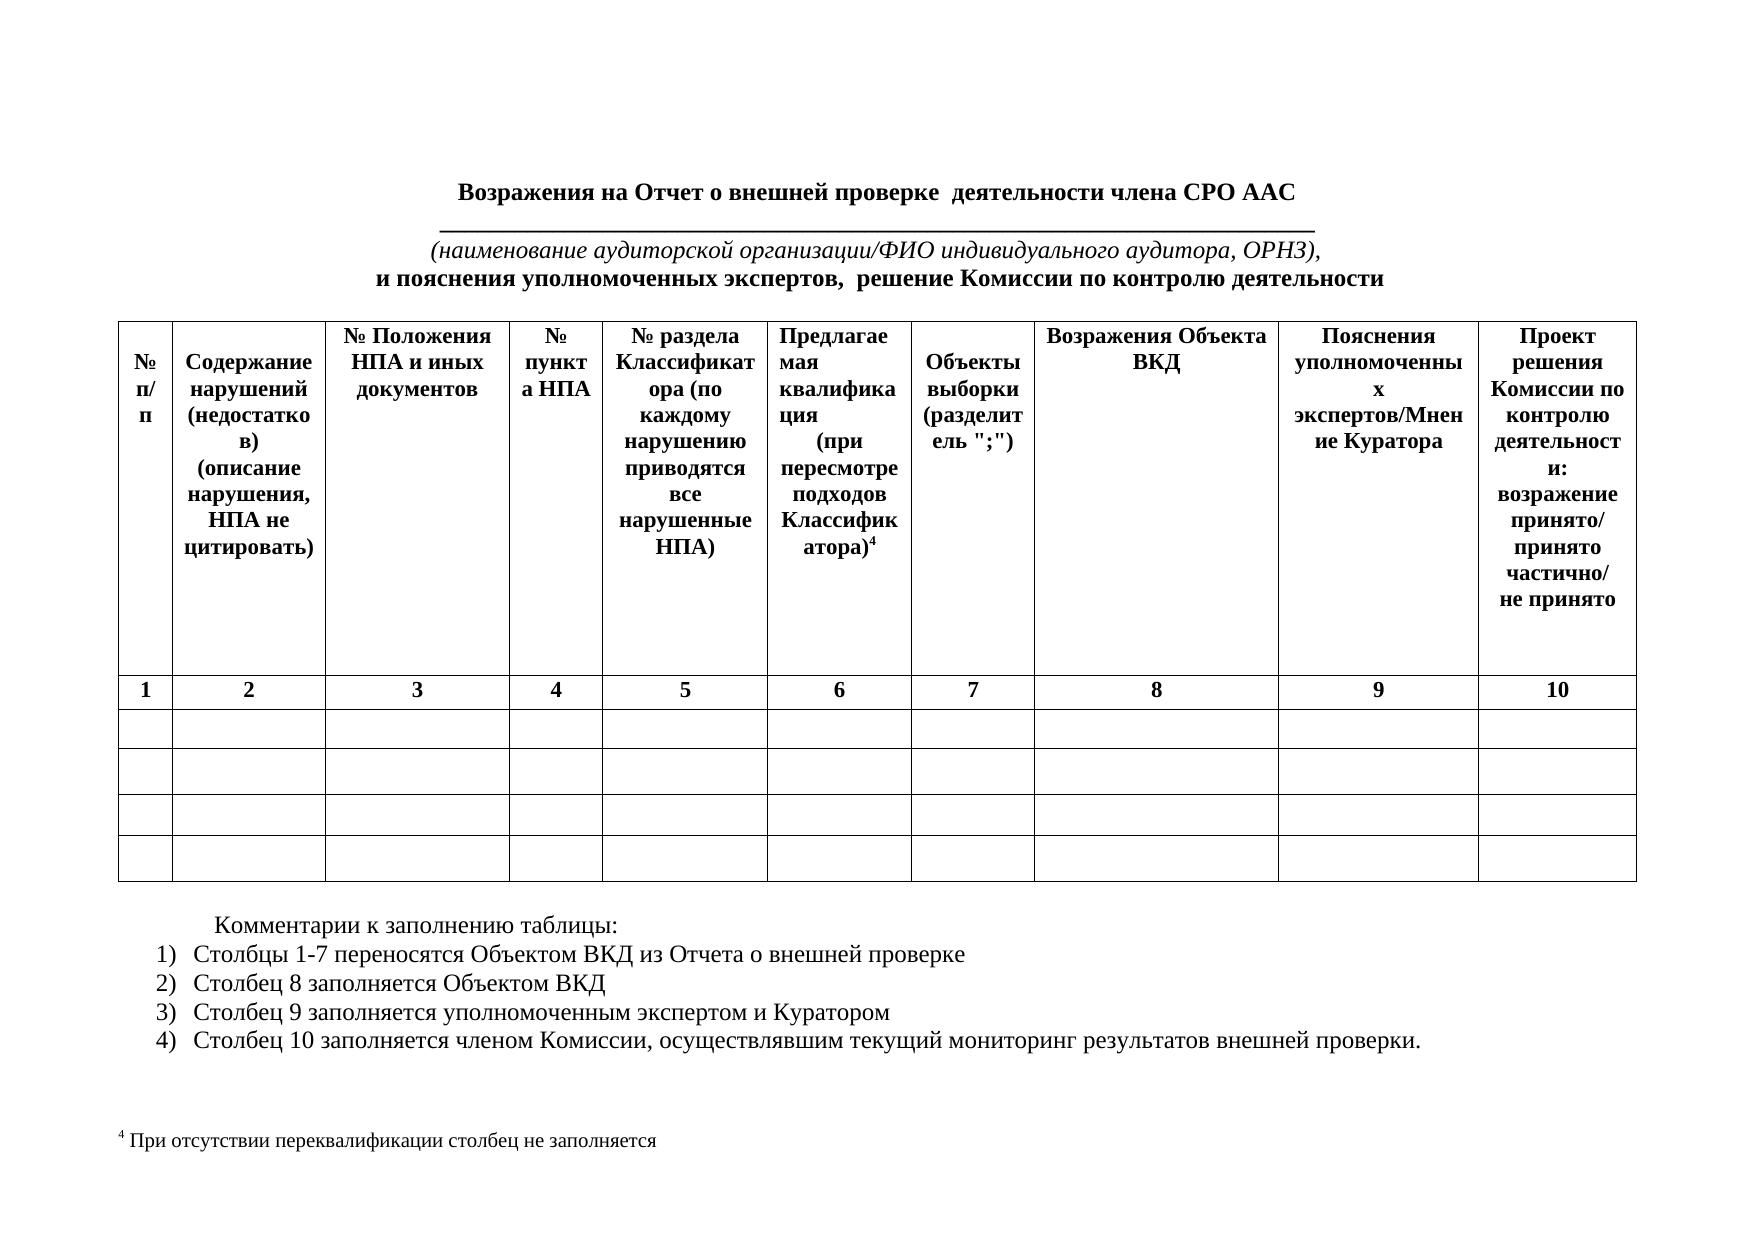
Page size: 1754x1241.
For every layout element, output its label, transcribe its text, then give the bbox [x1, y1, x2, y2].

table_cell [510, 836, 602, 881]
table_cell [173, 795, 325, 834]
table_cell [768, 836, 911, 881]
list Столбец 8 заполняется Объектом ВКД [156, 968, 1636, 997]
table_header Пояснения уполномоченных экспертов/Мнение Куратора [1279, 322, 1478, 675]
table_cell [1479, 749, 1636, 794]
table_cell [119, 749, 172, 794]
table_cell [1279, 710, 1478, 747]
table_cell [1479, 836, 1636, 881]
table_cell 5 [603, 676, 767, 708]
table_cell [326, 836, 509, 881]
table_cell [1279, 836, 1478, 881]
text Комментарии к заполнению таблицы: [118, 910, 1636, 939]
table_cell [119, 710, 172, 747]
table_header Проект решения Комиссии по контролю деятельности: возражение принято/ принято частично/ не принято [1479, 322, 1636, 675]
table_cell [173, 749, 325, 794]
table_cell [326, 749, 509, 794]
table_cell 2 [173, 676, 325, 708]
table_header № раздела Классификатора (по каждому нарушению приводятся все нарушенные НПА) [603, 322, 767, 675]
table_cell [603, 836, 767, 881]
table_cell 9 [1279, 676, 1478, 708]
table_cell [510, 710, 602, 747]
table_header Объекты выборки (разделитель ";") [912, 322, 1034, 675]
table_cell [510, 795, 602, 834]
table_cell [1479, 710, 1636, 747]
table_cell 7 [912, 676, 1034, 708]
table_cell 6 [768, 676, 911, 708]
text и пояснения уполномоченных экспертов, решение Комиссии по контролю деятельности [118, 263, 1636, 292]
table_cell [119, 836, 172, 881]
list Столбец 9 заполняется уполномоченным экспертом и Куратором [156, 997, 1636, 1025]
table_cell [326, 710, 509, 747]
text (наименование аудиторской организации/ФИО индивидуального аудитора, ОРНЗ), [118, 235, 1636, 263]
table_header № пункта НПА [510, 322, 602, 675]
table_cell 10 [1479, 676, 1636, 708]
table_cell [1279, 795, 1478, 834]
table_cell [510, 749, 602, 794]
table_cell [768, 749, 911, 794]
table_cell [173, 710, 325, 747]
table_cell 1 [119, 676, 172, 708]
table_cell [912, 749, 1034, 794]
list Столбцы 1-7 переносятся Объектом ВКД из Отчета о внешней проверке [156, 939, 1636, 968]
table_cell [912, 710, 1034, 747]
table_header Предлагаемая квалификация (при пересмотре подходов Классификатора) [768, 322, 911, 675]
table_cell [603, 710, 767, 747]
table_cell 4 [510, 676, 602, 708]
list Столбец 10 заполняется членом Комиссии, осуществлявшим текущий мониторинг результатов внешней проверки. [156, 1025, 1636, 1054]
table_cell [1035, 795, 1278, 834]
table_cell [912, 795, 1034, 834]
table_cell [119, 795, 172, 834]
table_cell [1035, 836, 1278, 881]
table_header № Положения НПА и иных документов [326, 322, 509, 675]
table_header Содержание нарушений (недостатков) (описание нарушения, НПА не цитировать) [173, 322, 325, 675]
table_cell [1479, 795, 1636, 834]
table_cell [768, 710, 911, 747]
table_cell [173, 836, 325, 881]
table_cell [326, 795, 509, 834]
table_cell [1035, 710, 1278, 747]
table_cell [768, 795, 911, 834]
table_cell [1279, 749, 1478, 794]
text Возражения на Отчет о внешней проверке деятельности члена СРО ААС ______________________________________________________________________ [118, 177, 1636, 235]
table_cell 8 [1035, 676, 1278, 708]
table_header Возражения Объекта ВКД [1035, 322, 1278, 675]
table_cell [603, 749, 767, 794]
table_cell [1035, 749, 1278, 794]
table_cell [603, 795, 767, 834]
table_cell [912, 836, 1034, 881]
table_header № п/п [119, 322, 172, 675]
table_cell 3 [326, 676, 509, 708]
